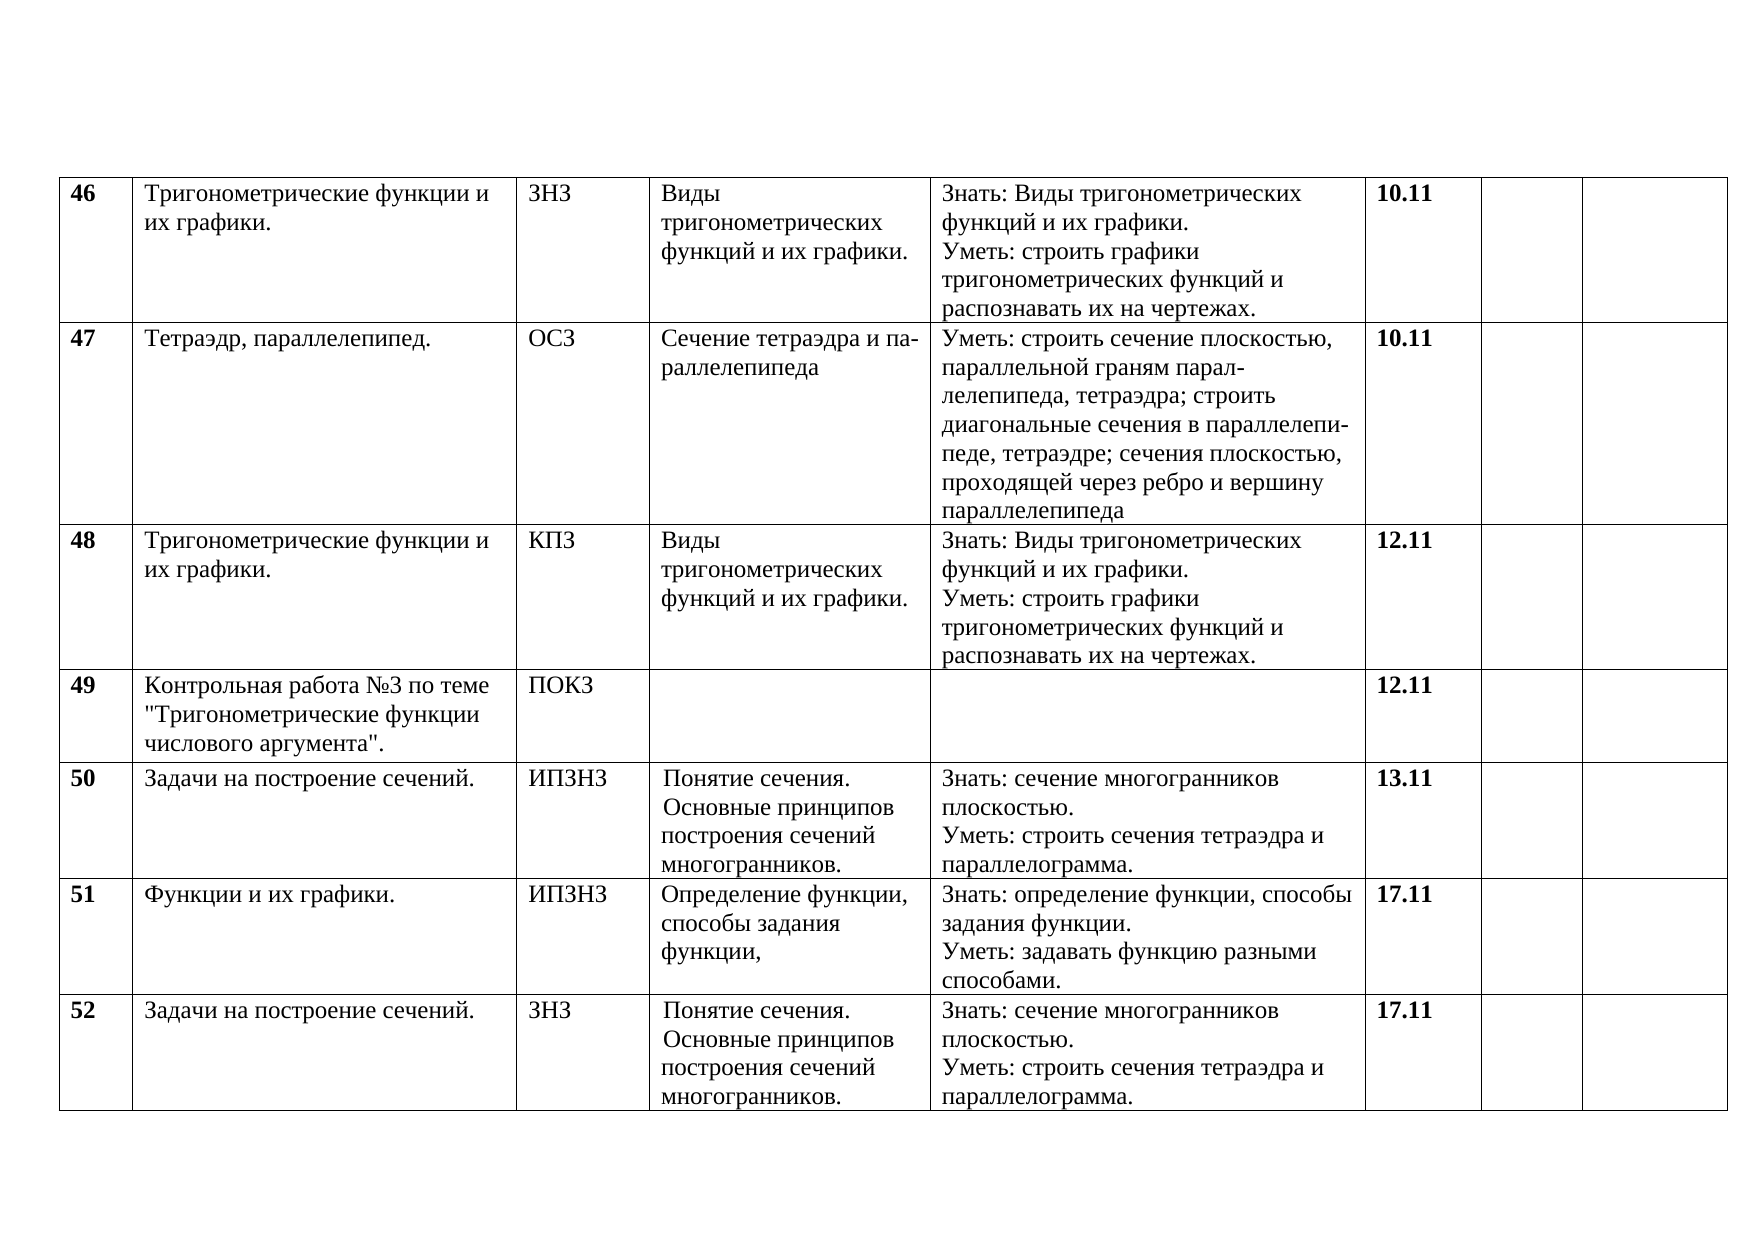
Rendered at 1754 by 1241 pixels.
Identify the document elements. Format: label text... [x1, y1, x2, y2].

table_cell Сечение тетраэдра и параллелепипеда [650, 323, 930, 524]
table_cell 17.11 [1366, 879, 1481, 994]
table_cell [1583, 525, 1727, 669]
table_cell 12.11 [1366, 670, 1481, 762]
table_cell [1583, 670, 1727, 762]
table_cell Тригонометрические функции и их графики. [133, 525, 516, 669]
table_cell [1583, 763, 1727, 878]
table_cell [1583, 995, 1727, 1110]
table_cell [1583, 879, 1727, 994]
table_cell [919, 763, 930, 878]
table_cell [1482, 763, 1582, 878]
table_cell ИПЗНЗ [517, 763, 649, 878]
table_cell [1482, 323, 1582, 524]
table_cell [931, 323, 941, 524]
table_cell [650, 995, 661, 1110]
table_cell [1482, 525, 1582, 669]
table_cell Задачи на построение сечений. [133, 995, 516, 1110]
table_cell 13.11 [1366, 763, 1481, 878]
table_cell [1482, 879, 1582, 994]
table_cell ЗНЗ [517, 178, 649, 322]
table_cell [1583, 323, 1727, 524]
table_cell Виды тригонометрических функций и их графики. [650, 525, 930, 669]
table_cell [650, 670, 930, 762]
table_cell [1482, 178, 1582, 322]
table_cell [650, 879, 930, 994]
table_cell 50 [60, 763, 132, 878]
table_cell 12.11 [1366, 525, 1481, 669]
table_cell 52 [60, 995, 132, 1110]
table_cell 47 [60, 323, 132, 524]
table_cell 10.11 [1366, 178, 1481, 322]
table_cell ОСЗ [517, 323, 649, 524]
table_cell [931, 670, 1365, 762]
table_cell [1482, 670, 1582, 762]
table_cell 10.11 [1366, 323, 1481, 524]
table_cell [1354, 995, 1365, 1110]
table_cell Функции и их графики. [133, 879, 516, 994]
table_cell 46 [60, 178, 132, 322]
table_cell ИПЗНЗ [517, 879, 649, 994]
table_cell ЗНЗ [517, 995, 649, 1110]
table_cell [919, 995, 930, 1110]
table_cell Тригонометрические функции и их графики. [133, 178, 516, 322]
table_cell Знать: Виды тригонометрических функций и их графики. Уметь: строить графики тригонометрических функций и распознавать их на чертежах. [931, 525, 1365, 669]
table_cell 49 [60, 670, 132, 762]
table_cell [1583, 178, 1727, 322]
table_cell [931, 879, 1365, 994]
table_cell КПЗ [517, 525, 649, 669]
table_cell Задачи на построение сечений. [133, 763, 516, 878]
table_cell 51 [60, 879, 132, 994]
table_cell Виды тригонометрических функций и их графики. [650, 178, 930, 322]
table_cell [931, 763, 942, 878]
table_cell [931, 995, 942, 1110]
table_cell 17.11 [1366, 995, 1481, 1110]
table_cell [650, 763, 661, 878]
table_cell ПОКЗ [517, 670, 649, 762]
table_cell Знать: Виды тригонометрических функций и их графики. Уметь: строить графики тригонометрических функций и распознавать их на чертежах. [931, 178, 1365, 322]
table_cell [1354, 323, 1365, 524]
table_cell [1482, 995, 1582, 1110]
table_cell 48 [60, 525, 132, 669]
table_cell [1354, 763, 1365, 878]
table_cell Тетраэдр, параллелепипед. [133, 323, 516, 524]
table_cell Контрольная работа №3 по теме "Тригонометрические функции числового аргумента". [133, 670, 516, 762]
